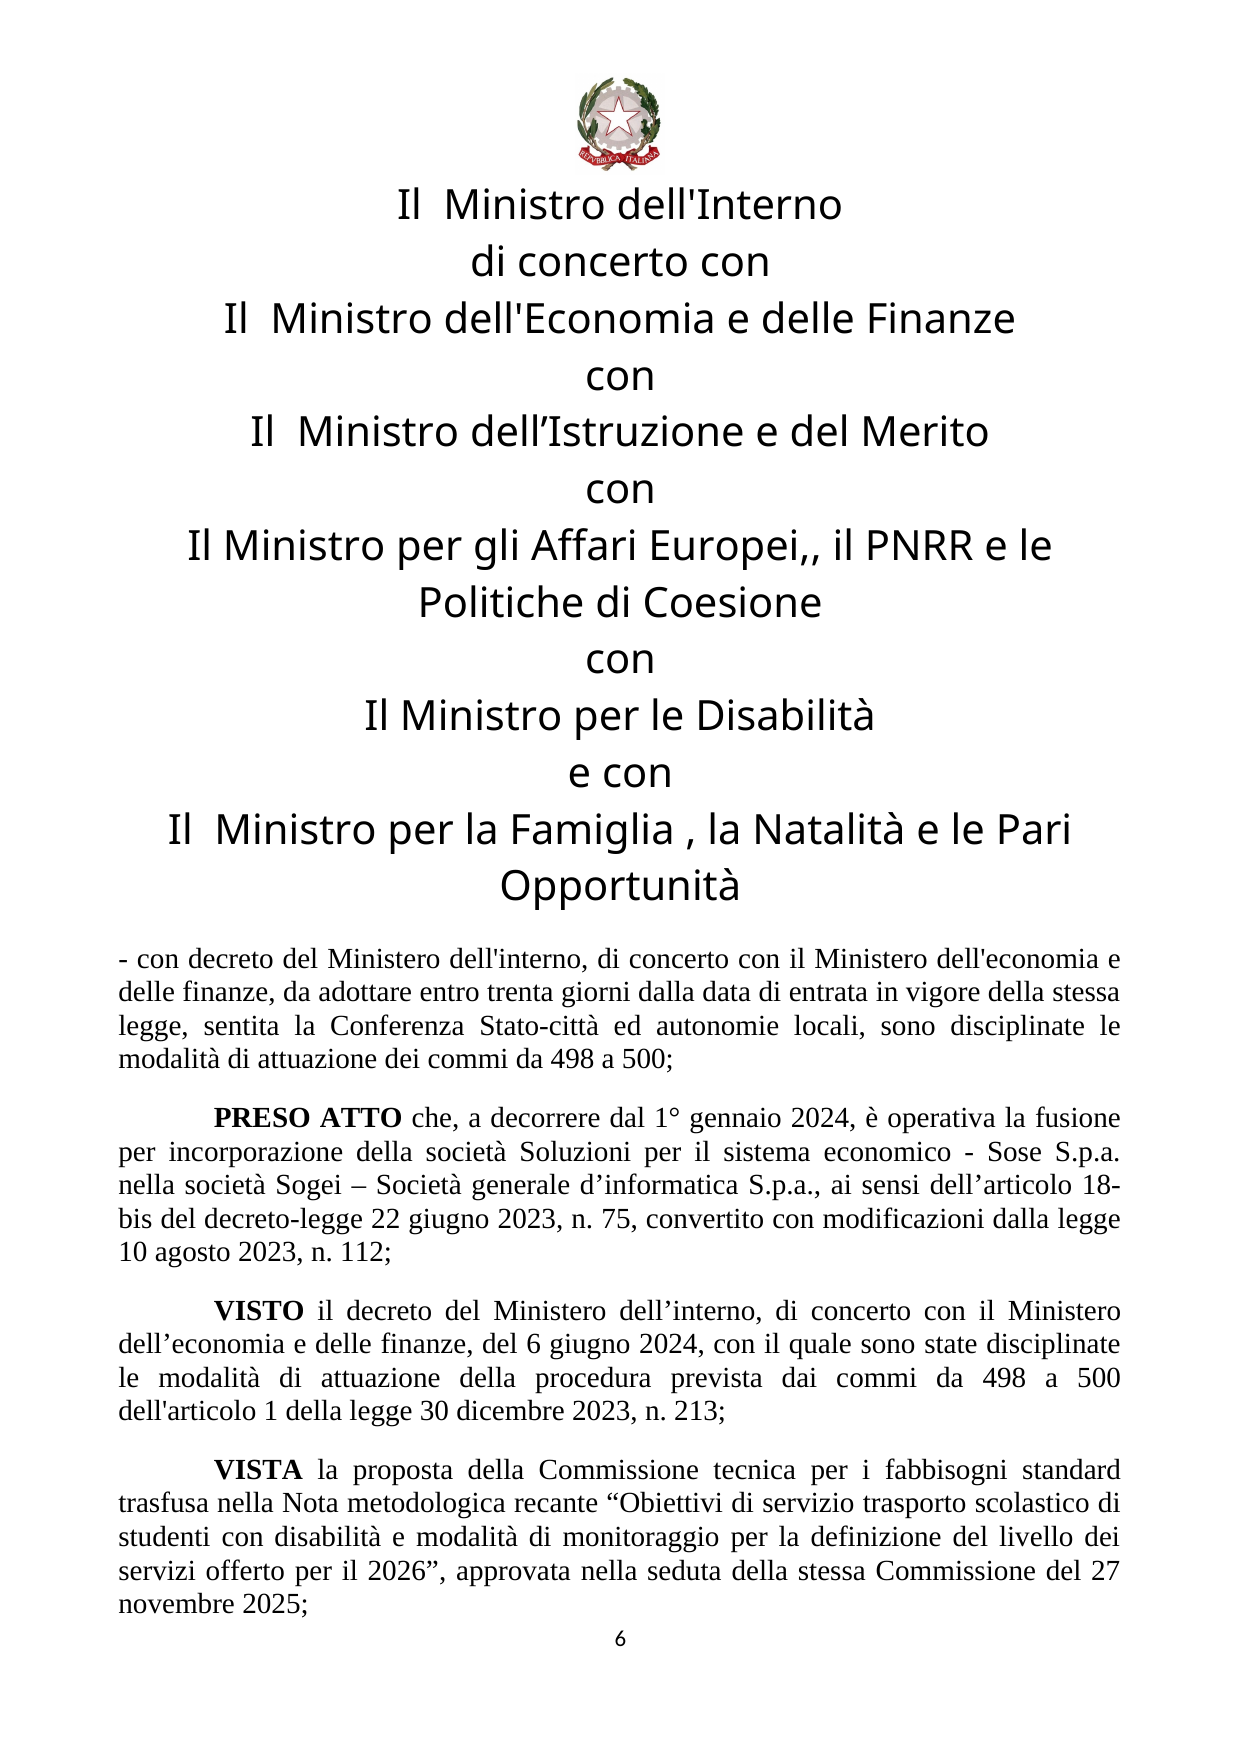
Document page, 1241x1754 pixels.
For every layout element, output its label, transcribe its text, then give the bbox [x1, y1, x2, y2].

text - con decreto del Ministero dell'interno, di concerto con il Ministero dell'economia e delle finanze, da adottare entro trenta giorni dalla data di entrata in vigore della stessa legge, sentita la Conferenza Stato-città ed autonomie locali, sono disciplinate le modalità di attuazione dei commi da 498 a 500; [118, 941, 1122, 1075]
text VISTA la proposta della Commissione tecnica per i fabbisogni standard trasfusa nella Nota metodologica recante “Obiettivi di servizio trasporto scolastico di studenti con disabilità e modalità di monitoraggio per la definizione del livello dei servizi offerto per il 2026”, approvata nella seduta della stessa Commissione del 27 novembre 2025; [118, 1452, 1122, 1620]
text VISTO il decreto del Ministero dell’interno, di concerto con il Ministero dell’economia e delle finanze, del 6 giugno 2024, con il quale sono state disciplinate le modalità di attuazione della procedura prevista dai commi da 498 a 500 dell'articolo 1 della legge 30 dicembre 2023, n. 213; [118, 1293, 1122, 1427]
picture [574, 73, 666, 175]
text PRESO ATTO che, a decorrere dal 1° gennaio 2024, è operativa la fusione per incorporazione della società Soluzioni per il sistema economico - Sose S.p.a. nella società Sogei – Società generale d’informatica S.p.a., ai sensi dell’articolo 18-bis del decreto-legge 22 giugno 2023, n. 75, convertito con modificazioni dalla legge 10 agosto 2023, n. 112; [118, 1100, 1122, 1268]
